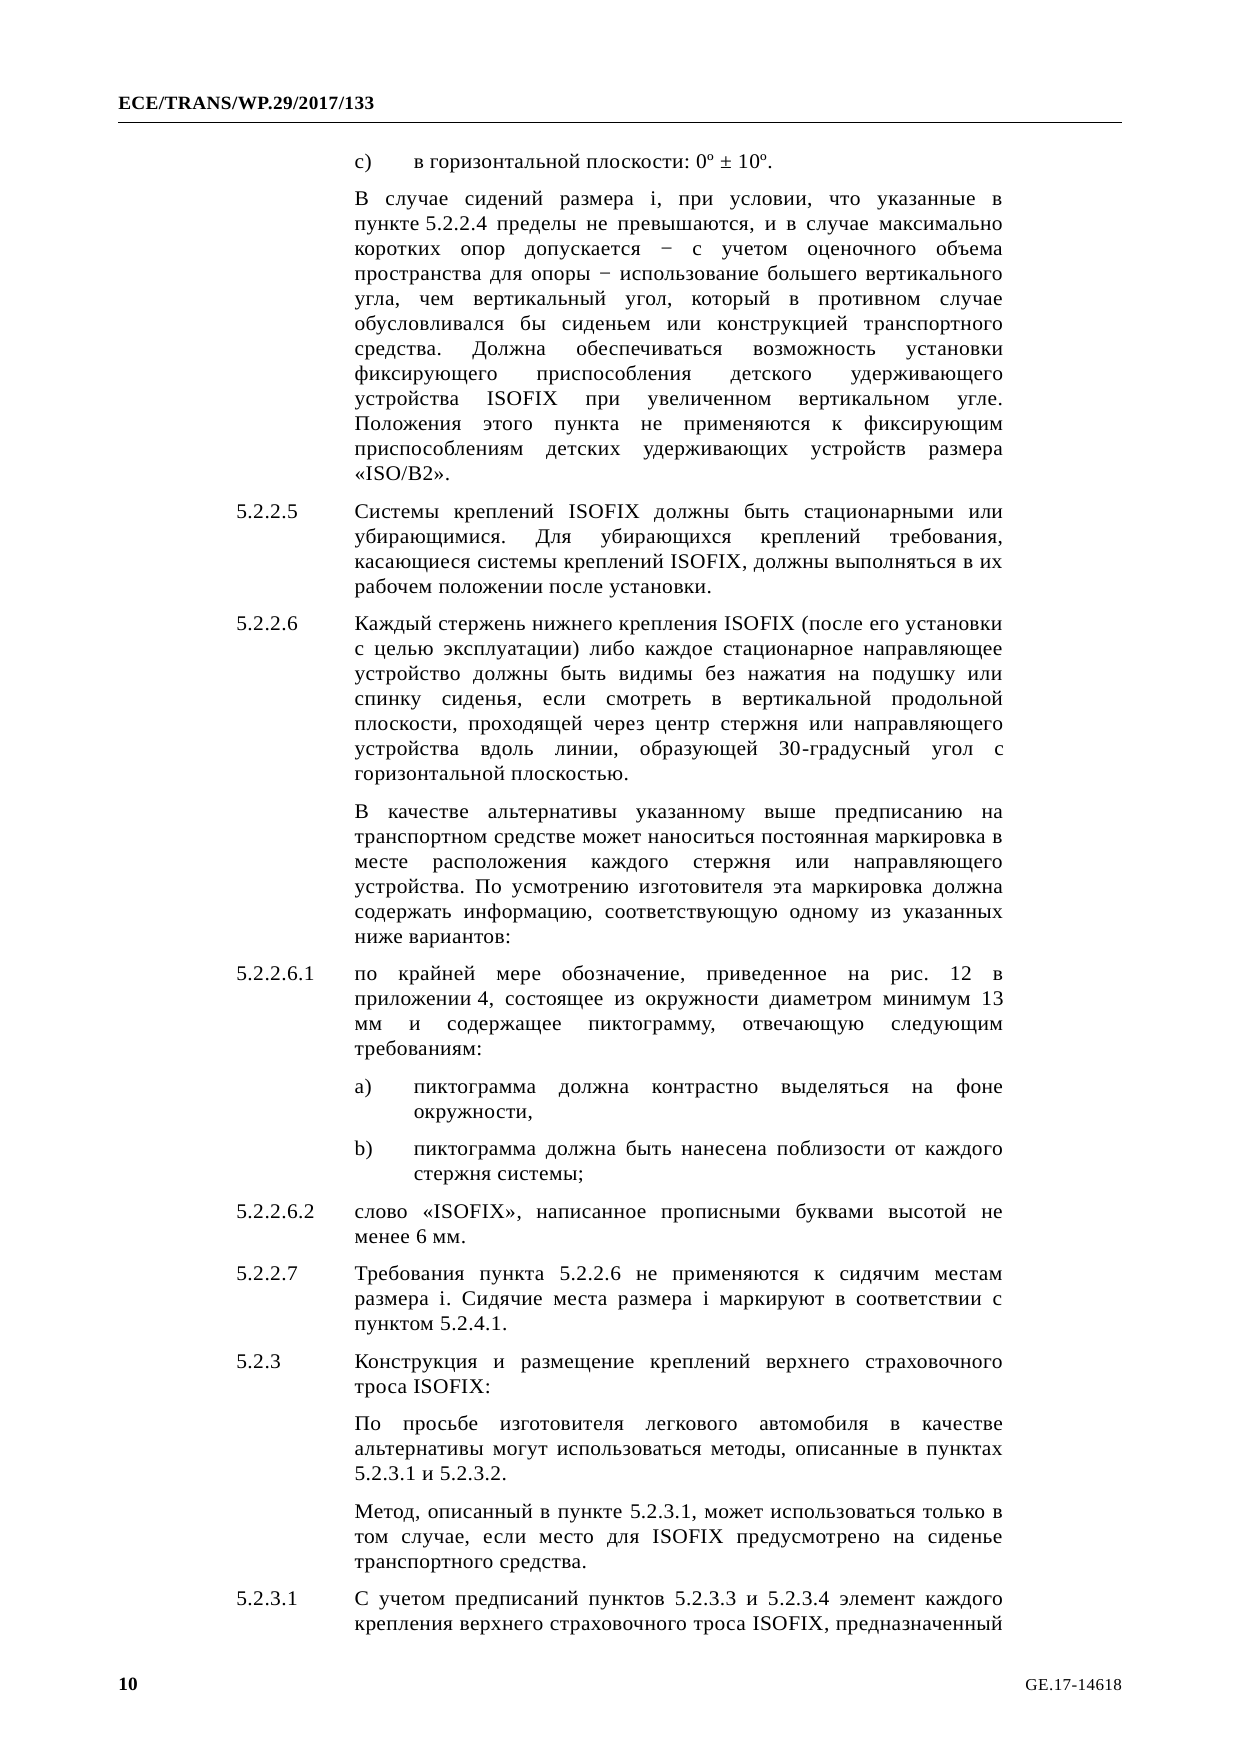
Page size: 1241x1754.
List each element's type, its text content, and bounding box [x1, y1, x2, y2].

text В качестве альтернативы указанному выше предписанию на транспортном средстве может наноситься постоянная маркировка в месте расположения каждого стержня или направляющего устройства. По усмотрению изготовителя эта маркировка должна содержать информацию, соответствующую одному из указанных ниже вариантов: [236, 798, 1004, 948]
text а) пиктограмма должна контрастно выделяться на фоне окружности, [236, 1073, 1004, 1123]
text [236, 1585, 1004, 1635]
text В случае сидений размера i, при условии, что указанные в пункте 5.2.2.4 пределы не превышаются, и в случае максимально коротких опор допускается − с учетом оценочного объема пространства для опоры − использование большего вертикального угла, чем вертикальный угол, который в противном случае обусловливался бы сиденьем или конструкцией транспортного средства. Должна обеспечиваться возможность установки фиксирующего приспособления детского удерживающего устройства ISOFIX при увеличенном вертикальном угле. Положения этого пункта не применяются к фиксирующим приспособлениям детских удерживающих устройств размера «ISO/В2». [236, 185, 1004, 485]
text 5.2.2.6.1 по крайней мере обозначение, приведенное на рис. 12 в приложении 4, состоящее из окружности диаметром минимум 13 мм и содержащее пиктограмму, отвечающую следующим требованиям: [236, 960, 1004, 1060]
text b) пиктограмма должна быть нанесена поблизости от каждого стержня системы; [236, 1135, 1004, 1185]
text Метод, описанный в пункте 5.2.3.1, может использоваться только в том случае, если место для ISOFIX предусмотрено на сиденье транспортного средства. [236, 1498, 1004, 1573]
text с) в горизонтальной плоскости: 0º ± 10º. [236, 148, 1004, 173]
text 5.2.2.6 Каждый стержень нижнего крепления ISOFIX (после его установки с целью эксплуатации) либо каждое стационарное направляющее устройство должны быть видимы без нажатия на подушку или спинку сиденья, если смотреть в вертикальной продольной плоскости, проходящей через центр стержня или направляющего устройства вдоль линии, образующей 30-градусный угол с горизонтальной плоскостью. [236, 610, 1004, 785]
text 5.2.2.6.2 слово «ISOFIX», написанное прописными буквами высотой не менее 6 мм. [236, 1198, 1004, 1248]
text По просьбе изготовителя легкового автомобиля в качестве альтернативы могут использоваться методы, описанные в пунктах 5.2.3.1 и 5.2.3.2. [236, 1410, 1004, 1485]
text 5.2.2.5 Системы креплений ISOFIX должны быть стационарными или убирающимися. Для убирающихся креплений требования, касающиеся системы креплений ISOFIX, должны выполняться в их рабочем положении после установки. [236, 498, 1004, 598]
text 5.2.3 Конструкция и размещение креплений верхнего страховочного троса ISOFIX: [236, 1348, 1004, 1398]
text 5.2.2.7 Требования пункта 5.2.2.6 не применяются к сидячим местам размера i. Сидячие места размера i маркируют в соответствии с пунктом 5.2.4.1. [236, 1260, 1004, 1335]
